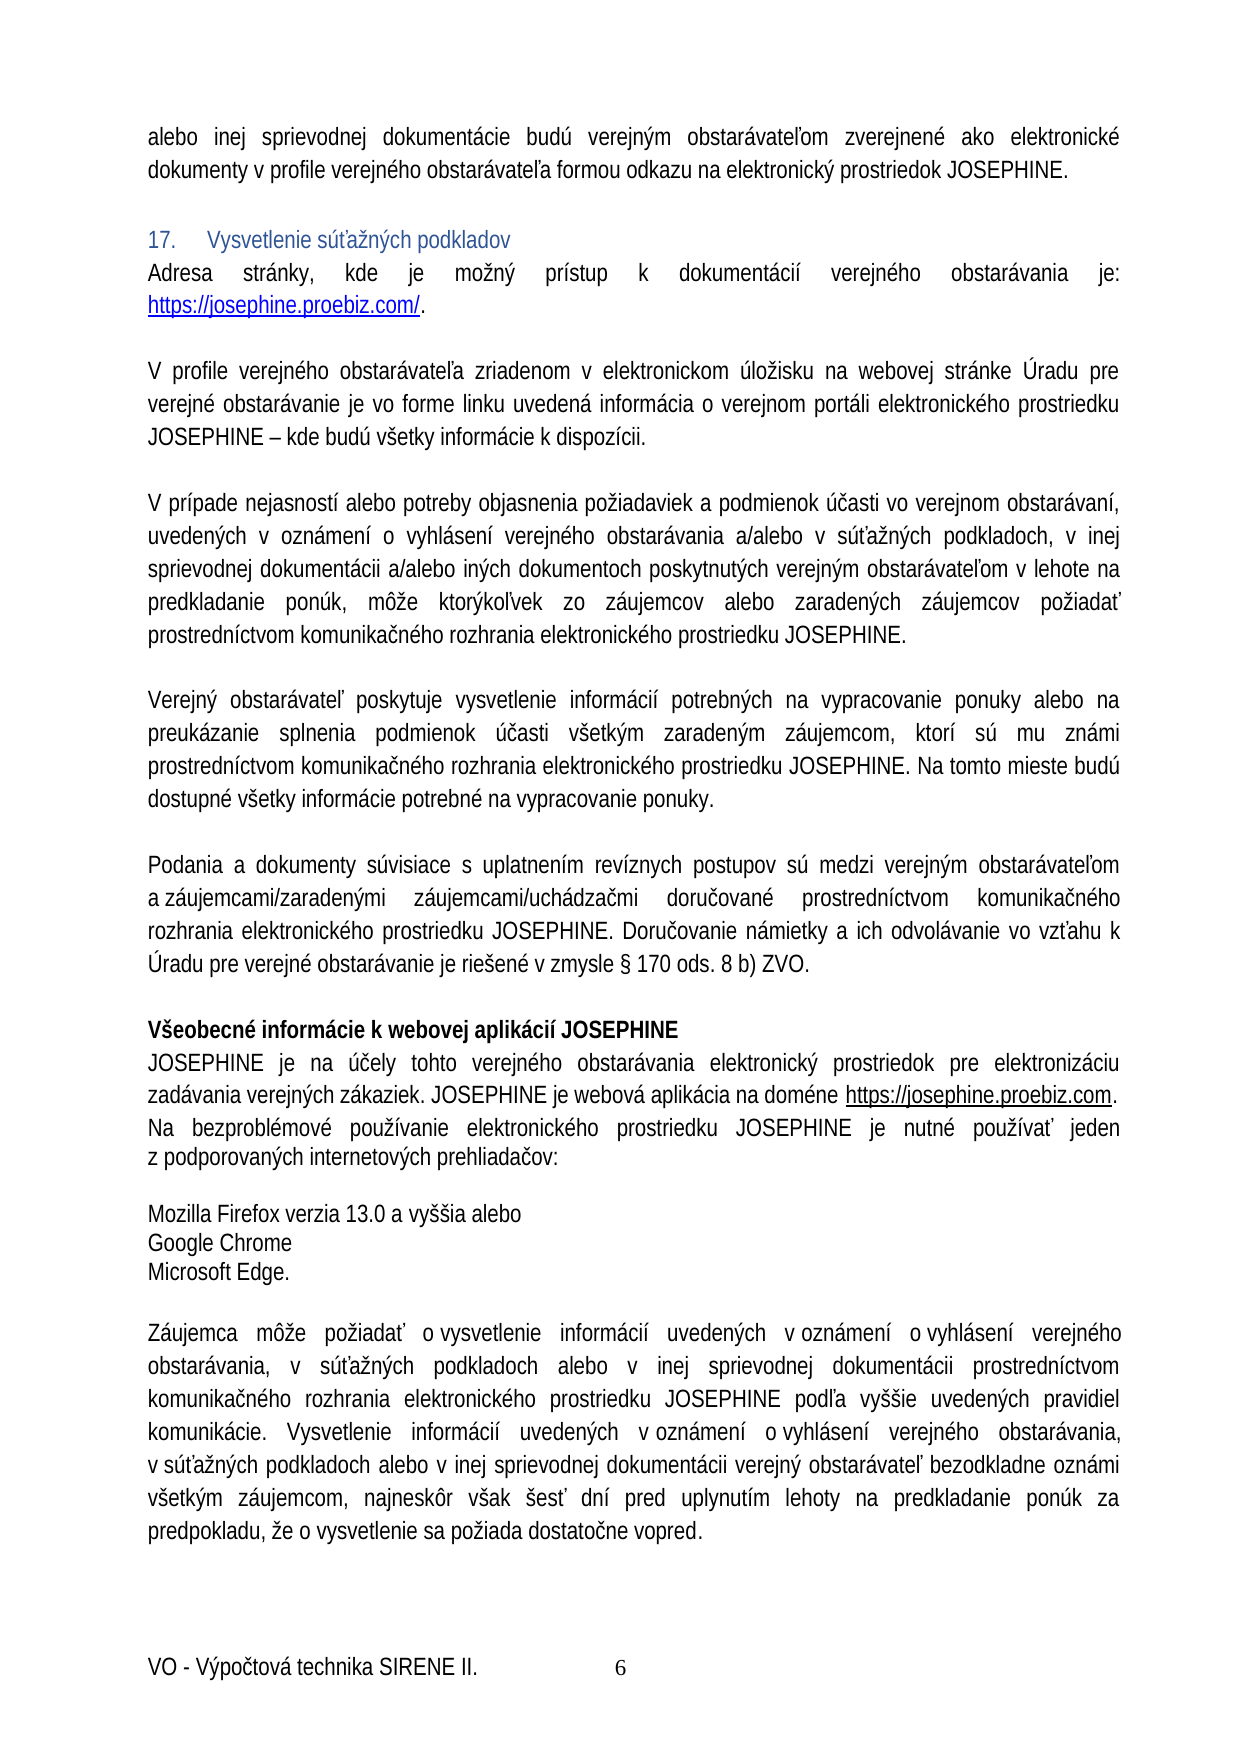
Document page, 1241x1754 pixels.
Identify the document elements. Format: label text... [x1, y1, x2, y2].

text Záujemca môže požiadať o vysvetlenie informácií uvedených v oznámení o vyhlásení verejného obstarávania, v súťažných podkladoch alebo v inej sprievodnej dokumentácii prostredníctvom komunikačného rozhrania elektronického prostriedku JOSEPHINE podľa vyššie uvedených pravidiel komunikácie. Vysvetlenie informácií uvedených v oznámení o vyhlásení verejného obstarávania, v súťažných podkladoch alebo v inej sprievodnej dokumentácii verejný obstarávateľ bezodkladne oznámi všetkým záujemcom, najneskôr však šesť dní pred uplynutím lehoty na predkladanie ponúk za predpokladu, že o vysvetlenie sa požiada dostatočne vopred. [148, 1318, 1122, 1544]
text Adresa stránky, kde je možný prístup k dokumentácií verejného obstarávania je: https://josephine.proebiz.com/. [148, 258, 1122, 319]
text Na bezproblémové používanie elektronického prostriedku JOSEPHINE je nutné používať jeden z podporovaných internetových prehliadačov: [148, 1113, 1122, 1171]
text Microsoft Edge. [148, 1257, 1122, 1285]
text Google Chrome [148, 1228, 1122, 1257]
text Všeobecné informácie k webovej aplikácií JOSEPHINE [148, 1015, 1122, 1043]
text Podania a dokumenty súvisiace s uplatnením revíznych postupov sú medzi verejným obstarávateľom a záujemcami/zaradenými záujemcami/uchádzačmi doručované prostredníctvom komunikačného rozhrania elektronického prostriedku JOSEPHINE. Doručovanie námietky a ich odvolávanie vo vzťahu k Úradu pre verejné obstarávanie je riešené v zmysle § 170 ods. 8 b) ZVO. [148, 850, 1122, 977]
text Verejný obstarávateľ poskytuje vysvetlenie informácií potrebných na vypracovanie ponuky alebo na preukázanie splnenia podmienok účasti všetkým zaradeným záujemcom, ktorí sú mu známi prostredníctvom komunikačného rozhrania elektronického prostriedku JOSEPHINE. Na tomto mieste budú dostupné všetky informácie potrebné na vypracovanie ponuky. [148, 686, 1122, 813]
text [148, 122, 1122, 183]
text V prípade nejasností alebo potreby objasnenia požiadaviek a podmienok účasti vo verejnom obstarávaní, uvedených v oznámení o vyhlásení verejného obstarávania a/alebo v súťažných podkladoch, v inej sprievodnej dokumentácii a/alebo iných dokumentoch poskytnutých verejným obstarávateľom v lehote na predkladanie ponúk, môže ktorýkoľvek zo záujemcov alebo zaradených záujemcov požiadať prostredníctvom komunikačného rozhrania elektronického prostriedku JOSEPHINE. [148, 488, 1122, 648]
text Mozilla Firefox verzia 13.0 a vyššia alebo [148, 1199, 1122, 1228]
text JOSEPHINE je na účely tohto verejného obstarávania elektronický prostriedok pre elektronizáciu zadávania verejných zákaziek. JOSEPHINE je webová aplikácia na doméne https://josephine.proebiz.com. [148, 1048, 1122, 1109]
subtitle Vysvetlenie súťažných podkladov [148, 225, 1122, 253]
text V profile verejného obstarávateľa zriadenom v elektronickom úložisku na webovej stránke Úradu pre verejné obstarávanie je vo forme linku uvedená informácia o verejnom portáli elektronického prostriedku JOSEPHINE – kde budú všetky informácie k dispozícii. [148, 356, 1122, 451]
